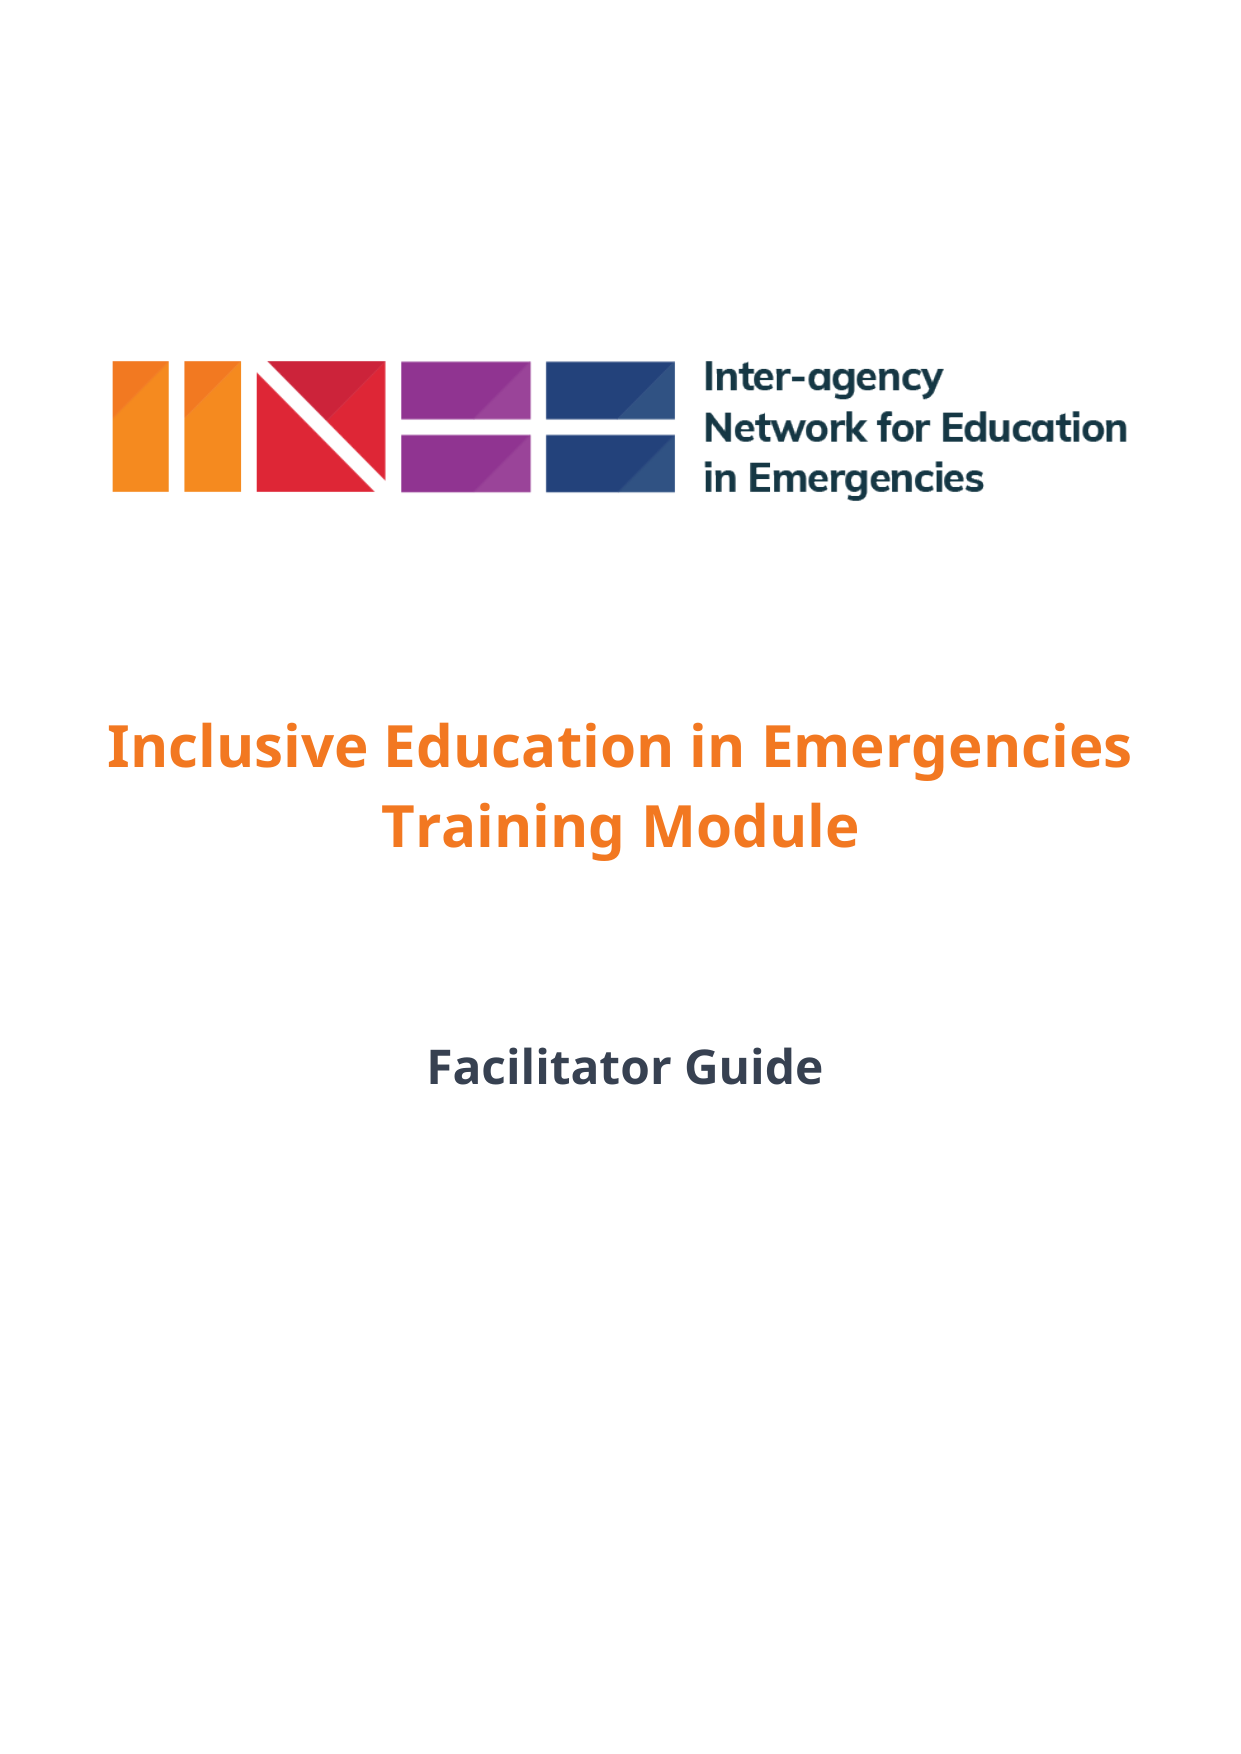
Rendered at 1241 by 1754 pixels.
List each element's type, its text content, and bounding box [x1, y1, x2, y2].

title Facilitator Guide [90, 985, 1150, 1099]
title Inclusive Education in Emergencies Training Module [90, 705, 1150, 935]
picture [112, 356, 1128, 505]
